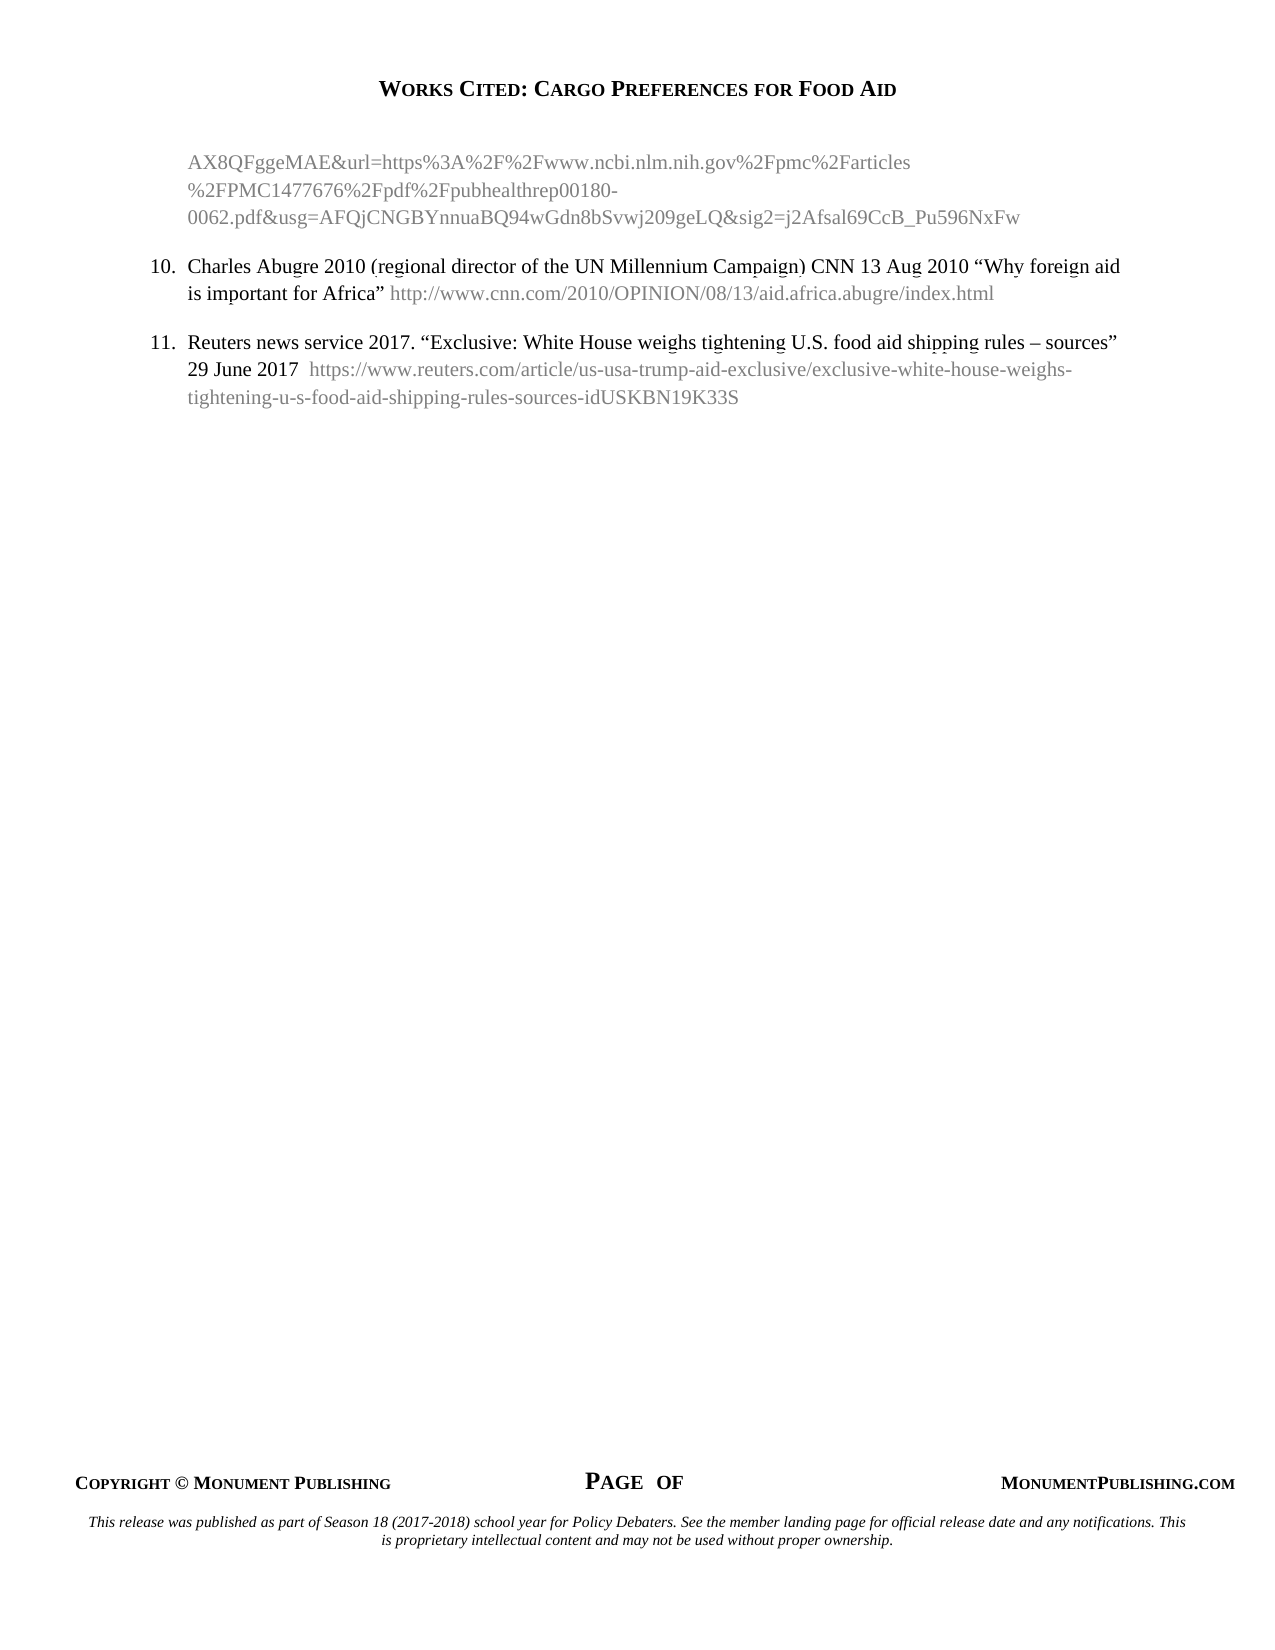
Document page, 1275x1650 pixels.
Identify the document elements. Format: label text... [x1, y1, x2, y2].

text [150, 150, 1125, 229]
text Reuters news service 2017. “Exclusive: White House weighs tightening U.S. food aid shipping rules – sources” 29 June 2017 https://www.reuters.com/article/us-usa-trump-aid-exclusive/exclusive-white-house-weighs-tightening-u-s-food-aid-shipping-rules-sources-idUSKBN19K33S [150, 330, 1125, 409]
text Charles Abugre 2010 (regional director of the UN Millennium Campaign) CNN 13 Aug 2010 “Why foreign aid is important for Africa” http://www.cnn.com/2010/OPINION/08/13/aid.africa.abugre/index.html [150, 254, 1125, 305]
